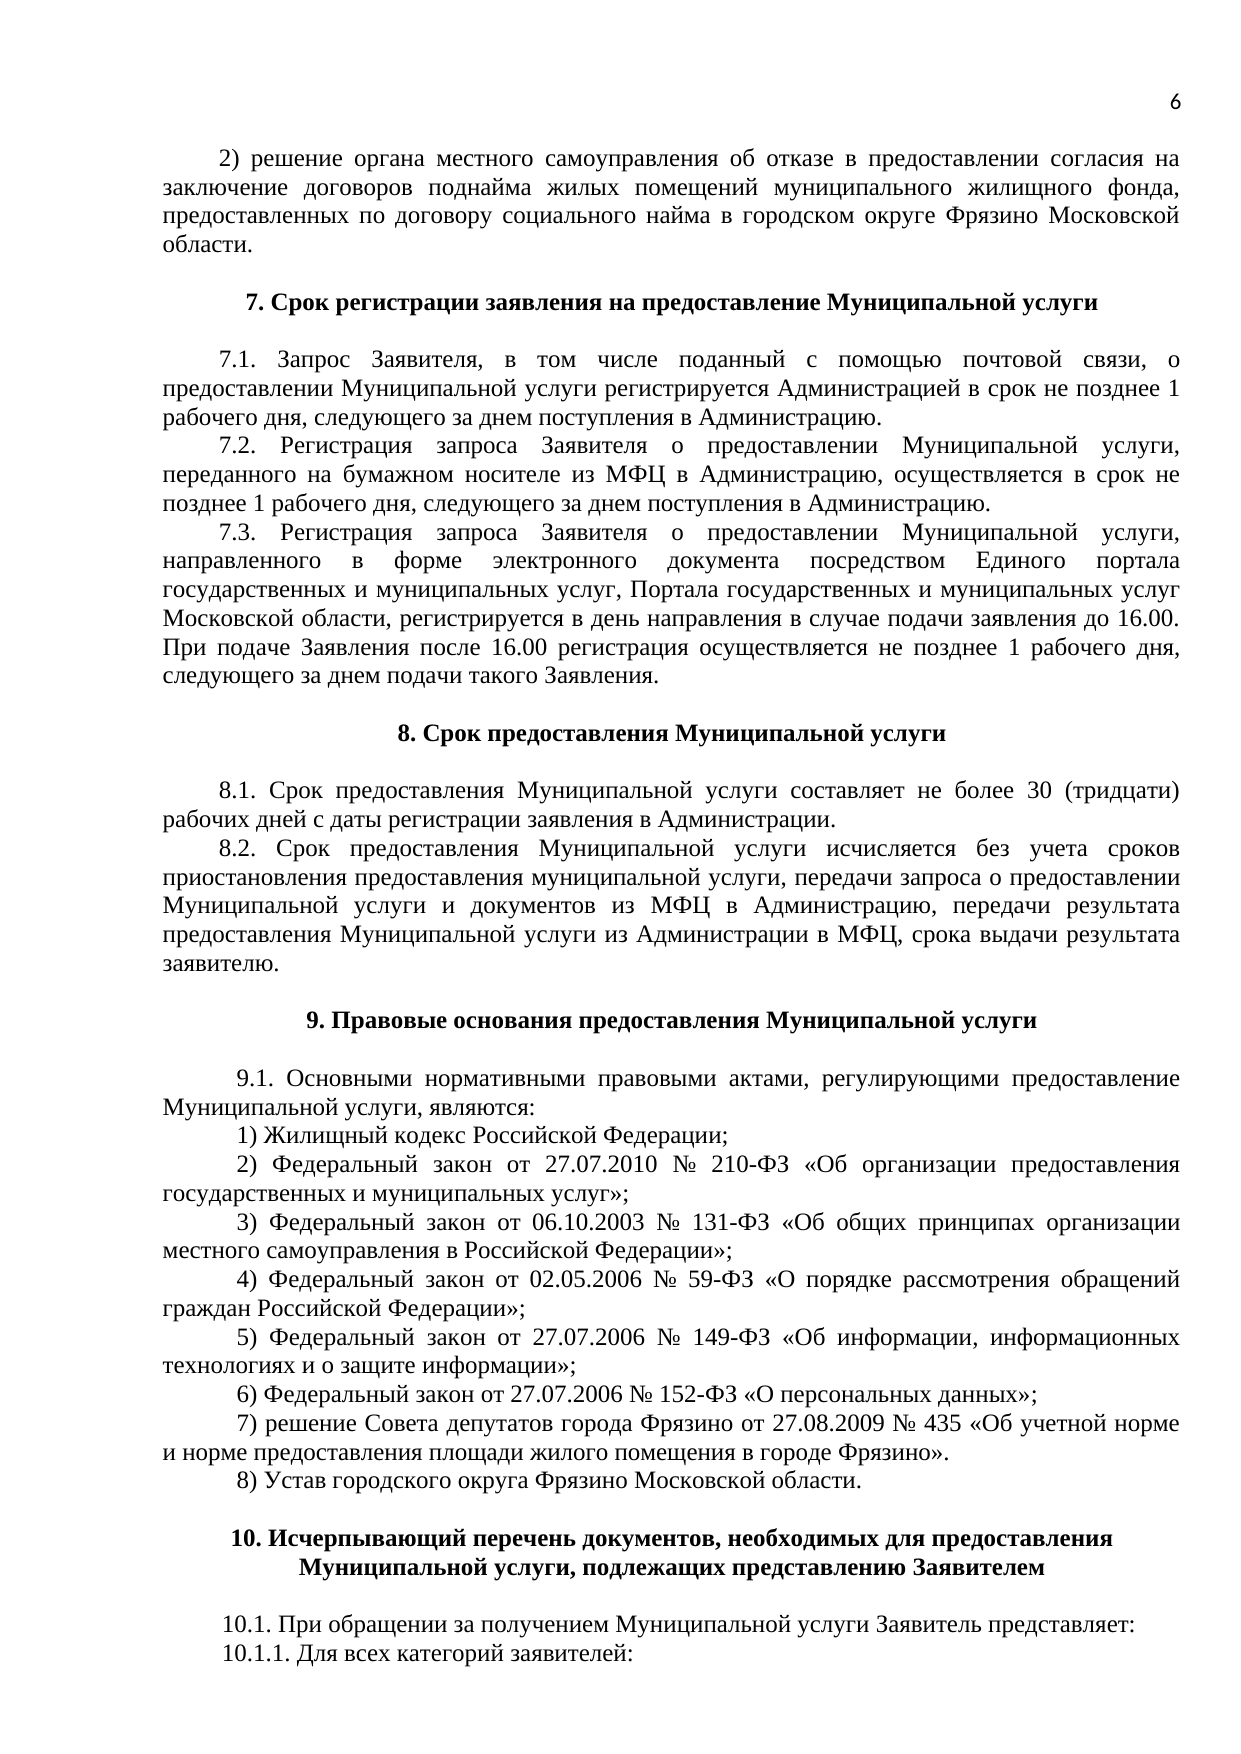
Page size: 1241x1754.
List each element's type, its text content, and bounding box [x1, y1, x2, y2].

text 2) Федеральный закон от 27.07.2010 № 210-ФЗ «Об организации предоставления государственных и муниципальных услуг»; [162, 1149, 1181, 1207]
text 10.1.1. Для всех категорий заявителей: [162, 1638, 1181, 1667]
text 8.2. Срок предоставления Муниципальной услуги исчисляется без учета сроков приостановления предоставления муниципальной услуги, передачи запроса о предоставлении Муниципальной услуги и документов из МФЦ в Администрацию, передачи результата предоставления Муниципальной услуги из Администрации в МФЦ, срока выдачи результата заявителю. [162, 833, 1181, 977]
text 1) Жилищный кодекс Российской Федерации; [162, 1121, 1181, 1149]
title 9. Правовые основания предоставления Муниципальной услуги [162, 1006, 1181, 1034]
text 7.3. Регистрация запроса Заявителя о предоставлении Муниципальной услуги, направленного в форме электронного документа посредством Единого портала государственных и муниципальных услуг, Портала государственных и муниципальных услуг Московской области, регистрируется в день направления в случае подачи заявления до 16.00. При подаче Заявления после 16.00 регистрация осуществляется не позднее 1 рабочего дня, следующего за днем подачи такого Заявления. [162, 517, 1181, 689]
text 7.2. Регистрация запроса Заявителя о предоставлении Муниципальной услуги, переданного на бумажном носителе из МФЦ в Администрацию, осуществляется в срок не позднее 1 рабочего дня, следующего за днем поступления в Администрацию. [162, 431, 1181, 517]
text 8) Устав городского округа Фрязино Московской области. [162, 1466, 1181, 1494]
text 7) решение Совета депутатов города Фрязино от 27.08.2009 № 435 «Об учетной норме и норме предоставления площади жилого помещения в городе Фрязино». [162, 1408, 1181, 1466]
text 10.1. При обращении за получением Муниципальной услуги Заявитель представляет: [162, 1609, 1181, 1638]
text 8.1. Срок предоставления Муниципальной услуги составляет не более 30 (тридцати) рабочих дней с даты регистрации заявления в Администрации. [162, 776, 1181, 833]
text 2) решение органа местного самоуправления об отказе в предоставлении согласия на заключение договоров поднайма жилых помещений муниципального жилищного фонда, предоставленных по договору социального найма в городском округе Фрязино Московской области. [162, 143, 1181, 258]
text 6) Федеральный закон от 27.07.2006 № 152-ФЗ «О персональных данных»; [162, 1379, 1181, 1408]
title 7. Срок регистрации заявления на предоставление Муниципальной услуги [162, 287, 1181, 316]
text 4) Федеральный закон от 02.05.2006 № 59-ФЗ «О порядке рассмотрения обращений граждан Российской Федерации»; [162, 1264, 1181, 1322]
text 9.1. Основными нормативными правовыми актами, регулирующими предоставление Муниципальной услуги, являются: [162, 1063, 1181, 1121]
text 7.1. Запрос Заявителя, в том числе поданный с помощью почтовой связи, о предоставлении Муниципальной услуги регистрируется Администрацией в срок не позднее 1 рабочего дня, следующего за днем поступления в Администрацию. [162, 344, 1181, 431]
text 3) Федеральный закон от 06.10.2003 № 131-ФЗ «Об общих принципах организации местного самоуправления в Российской Федерации»; [162, 1207, 1181, 1264]
title 10. Исчерпывающий перечень документов, необходимых для предоставления Муниципальной услуги, подлежащих представлению Заявителем [162, 1523, 1181, 1581]
text 5) Федеральный закон от 27.07.2006 № 149-ФЗ «Об информации, информационных технологиях и о защите информации»; [162, 1322, 1181, 1379]
title 8. Срок предоставления Муниципальной услуги [162, 718, 1181, 747]
